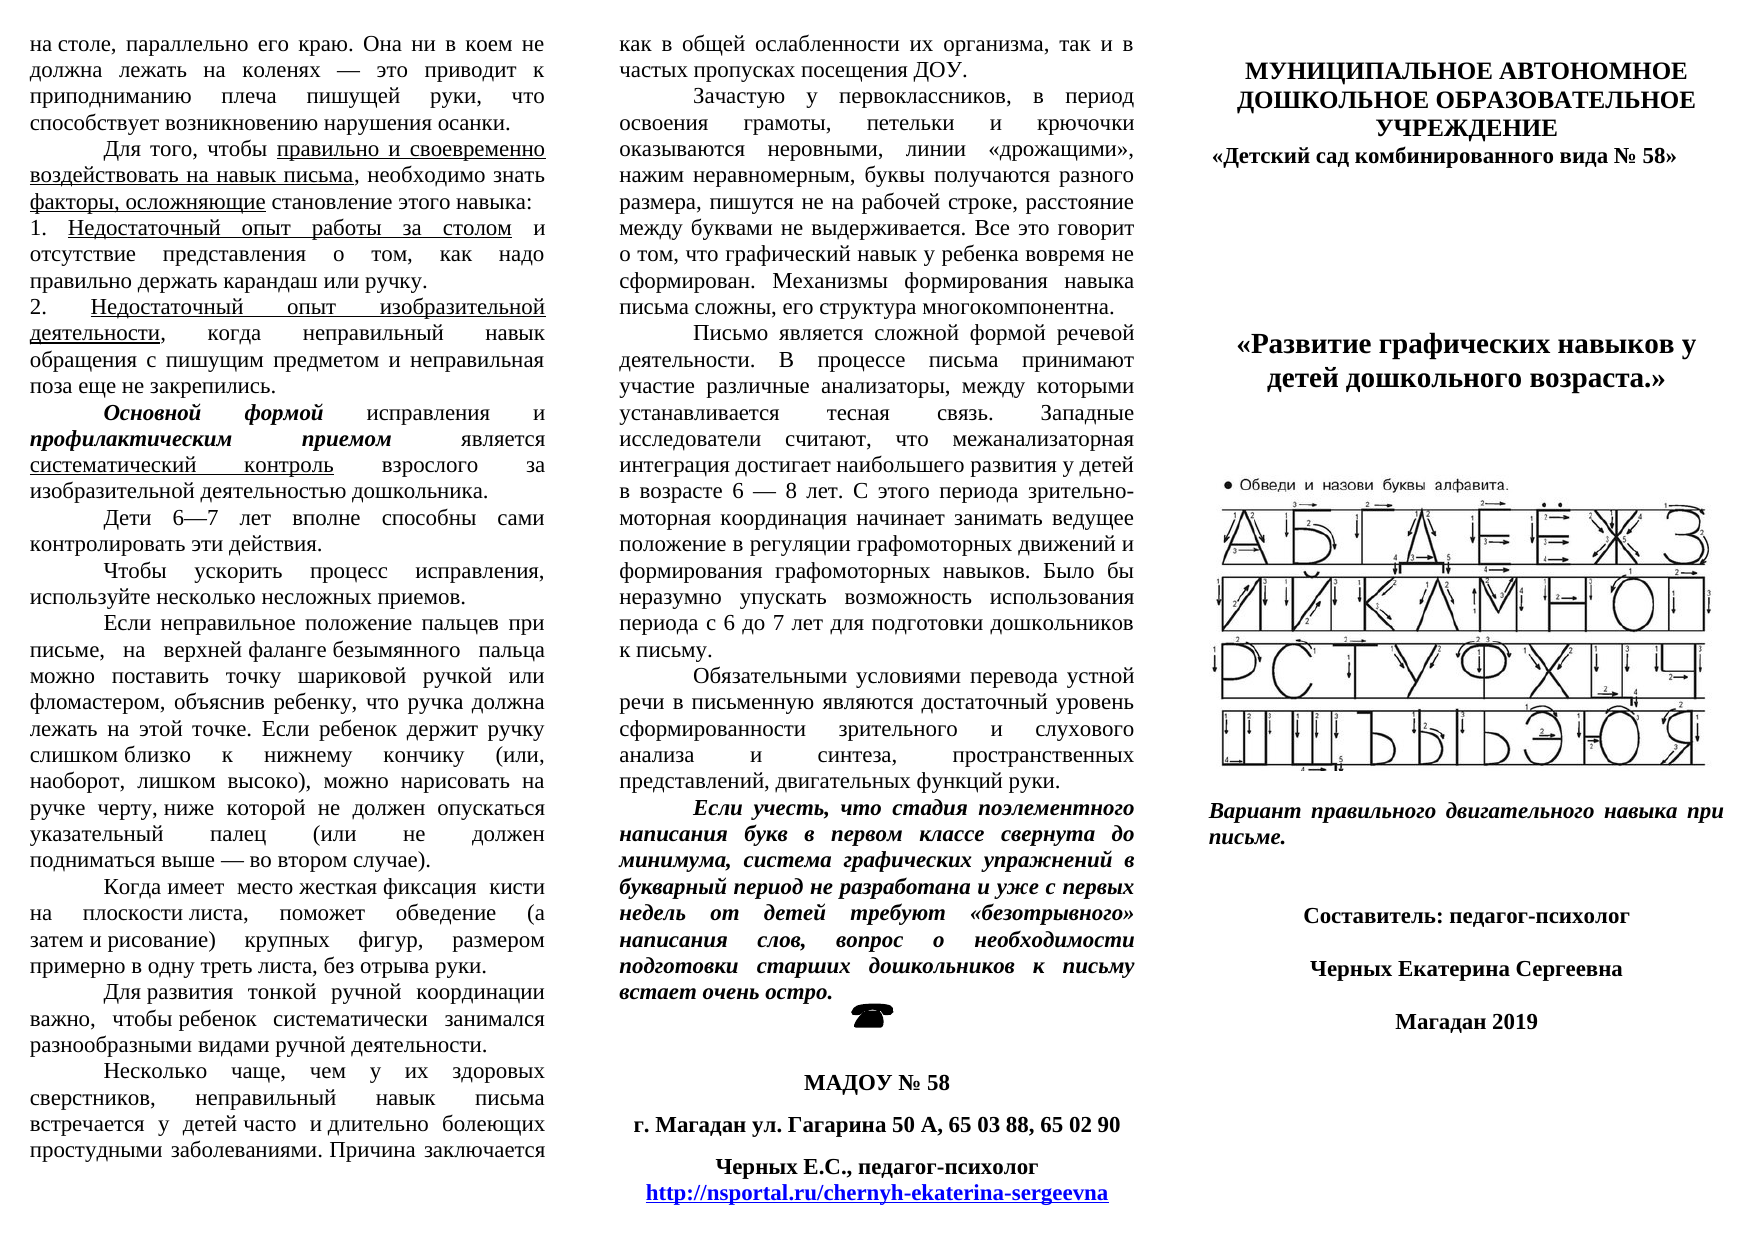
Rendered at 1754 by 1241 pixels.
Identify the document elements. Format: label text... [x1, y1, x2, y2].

text Когда имеет место жесткая фиксация кисти на плоскости листа, поможет обведение (а затем и рисование) крупных фигур, размером примерно в одну треть листа, без отрыва руки. [29, 873, 545, 978]
text Черных Екатерина Сергеевна [1208, 955, 1724, 981]
text Если неправильное положение пальцев при письме, на верхней фаланге безымянного пальца можно поставить точку шариковой ручкой или фломастером, объяснив ребенку, что ручка должна лежать на этой точке. Если ребенок держит ручку слишком близко к нижнему кончику (или, наоборот, лишком высоко), можно нарисовать на ручке черту, ниже которой не должен опускаться указательный палец (или не должен подниматься выше — во втором случае). [29, 609, 545, 873]
text Магадан 2019 [1208, 1008, 1724, 1034]
text Составитель: педагог-психолог [1208, 902, 1724, 929]
text Чтобы ускорить процесс исправления, используйте несколько несложных приемов. [29, 557, 545, 609]
text http://nsportal.ru/chernyh-ekaterina-sergeevna [619, 1179, 1135, 1205]
text Зачастую у первоклассников, в период освоения грамоты, петельки и крючочки оказываются неровными, линии «дрожащими», нажим неравномерным, буквы получаются разного размера, пишутся не на рабочей строке, расстояние между буквами не выдерживается. Все это говорит о том, что графический навык у ребенка вовремя не сформирован. Механизмы формирования навыка письма сложны, его структура многокомпонентна. [619, 82, 1135, 319]
text Если учесть, что стадия поэлементного написания букв в первом классе свернута до минимума, система графических упражнений в букварный период не разработана и уже с первых недель от детей требуют «безотрывного» написания слов, вопрос о необходимости подготовки старших дошкольников к письму встает очень остро. [619, 794, 1135, 1005]
text Письмо является сложной формой речевой деятельности. В процессе письма принимают участие различные анализаторы, между которыми устанавливается тесная связь. Западные исследователи считают, что межанализаторная интеграция достигает наибольшего развития у детей в возрасте 6 — 8 лет. С этого периода зрительно-моторная координация начинает занимать ведущее положение в регуляции графомоторных движений и формирования графомоторных навыков. Было бы неразумно упускать возможность использования периода с 6 до 7 лет для подготовки дошкольников к письму. [619, 319, 1135, 662]
picture [1208, 472, 1720, 771]
text «Развитие графических навыков у детей дошкольного возраста.» [1208, 327, 1724, 394]
text Для развития тонкой ручной координации важно, чтобы ребенок систематически занимался разнообразными видами ручной деятельности. [29, 978, 545, 1057]
text Несколько чаще, чем у их здоровых сверстников, неправильный навык письма встречается у детей часто и длительно болеющих простудными заболеваниями. Причина заключается как в общей ослабленности их организма, так и в частых пропусках посещения ДОУ. [29, 1057, 545, 1163]
text Основной формой исправления и профилактическим приемом является систематический контроль взрослого за изобразительной деятельностью дошкольника. [29, 398, 545, 504]
text 1. Недостаточный опыт работы за столом и отсутствие представления о том, как надо правильно держать карандаш или ручку. [29, 214, 545, 293]
text г. Магадан ул. Гагарина 50 А, 65 03 88, 65 02 90 [619, 1116, 1135, 1137]
text Несколько чаще, чем у их здоровых сверстников, неправильный навык письма встречается у детей часто и длительно болеющих простудными заболеваниями. Причина заключается как в общей ослабленности их организма, так и в частых пропусках посещения ДОУ. [619, 29, 1135, 82]
text «Детский сад комбинированного вида № 58» [1172, 142, 1724, 168]
text Черных Е.С., педагог-психолог [619, 1158, 1135, 1179]
text Обязательными условиями перевода устной речи в письменную являются достаточный уровень сформированности зрительного и слухового анализа и синтеза, пространственных представлений, двигательных функций руки. [619, 662, 1135, 794]
text Вариант правильного двигательного навыка при письме. [1208, 797, 1724, 849]
text Дети 6—7 лет вполне способны сами контролировать эти действия. [29, 504, 545, 557]
text МАДОУ № 58 [619, 1074, 1135, 1095]
text 2. Недостаточный опыт изобразительной деятельности, когда неправильный навык обращения с пишущим предметом и неправильная поза еще не закрепились. [29, 293, 545, 398]
text МУНИЦИПАЛЬНОЕ АВТОНОМНОЕ ДОШКОЛЬНОЕ ОБРАЗОВАТЕЛЬНОЕ УЧРЕЖДЕНИЕ [1208, 56, 1724, 142]
text Для того, чтобы правильно и своевременно воздействовать на навык письма, необходимо знать факторы, осложняющие становление этого навыка: [29, 135, 545, 214]
